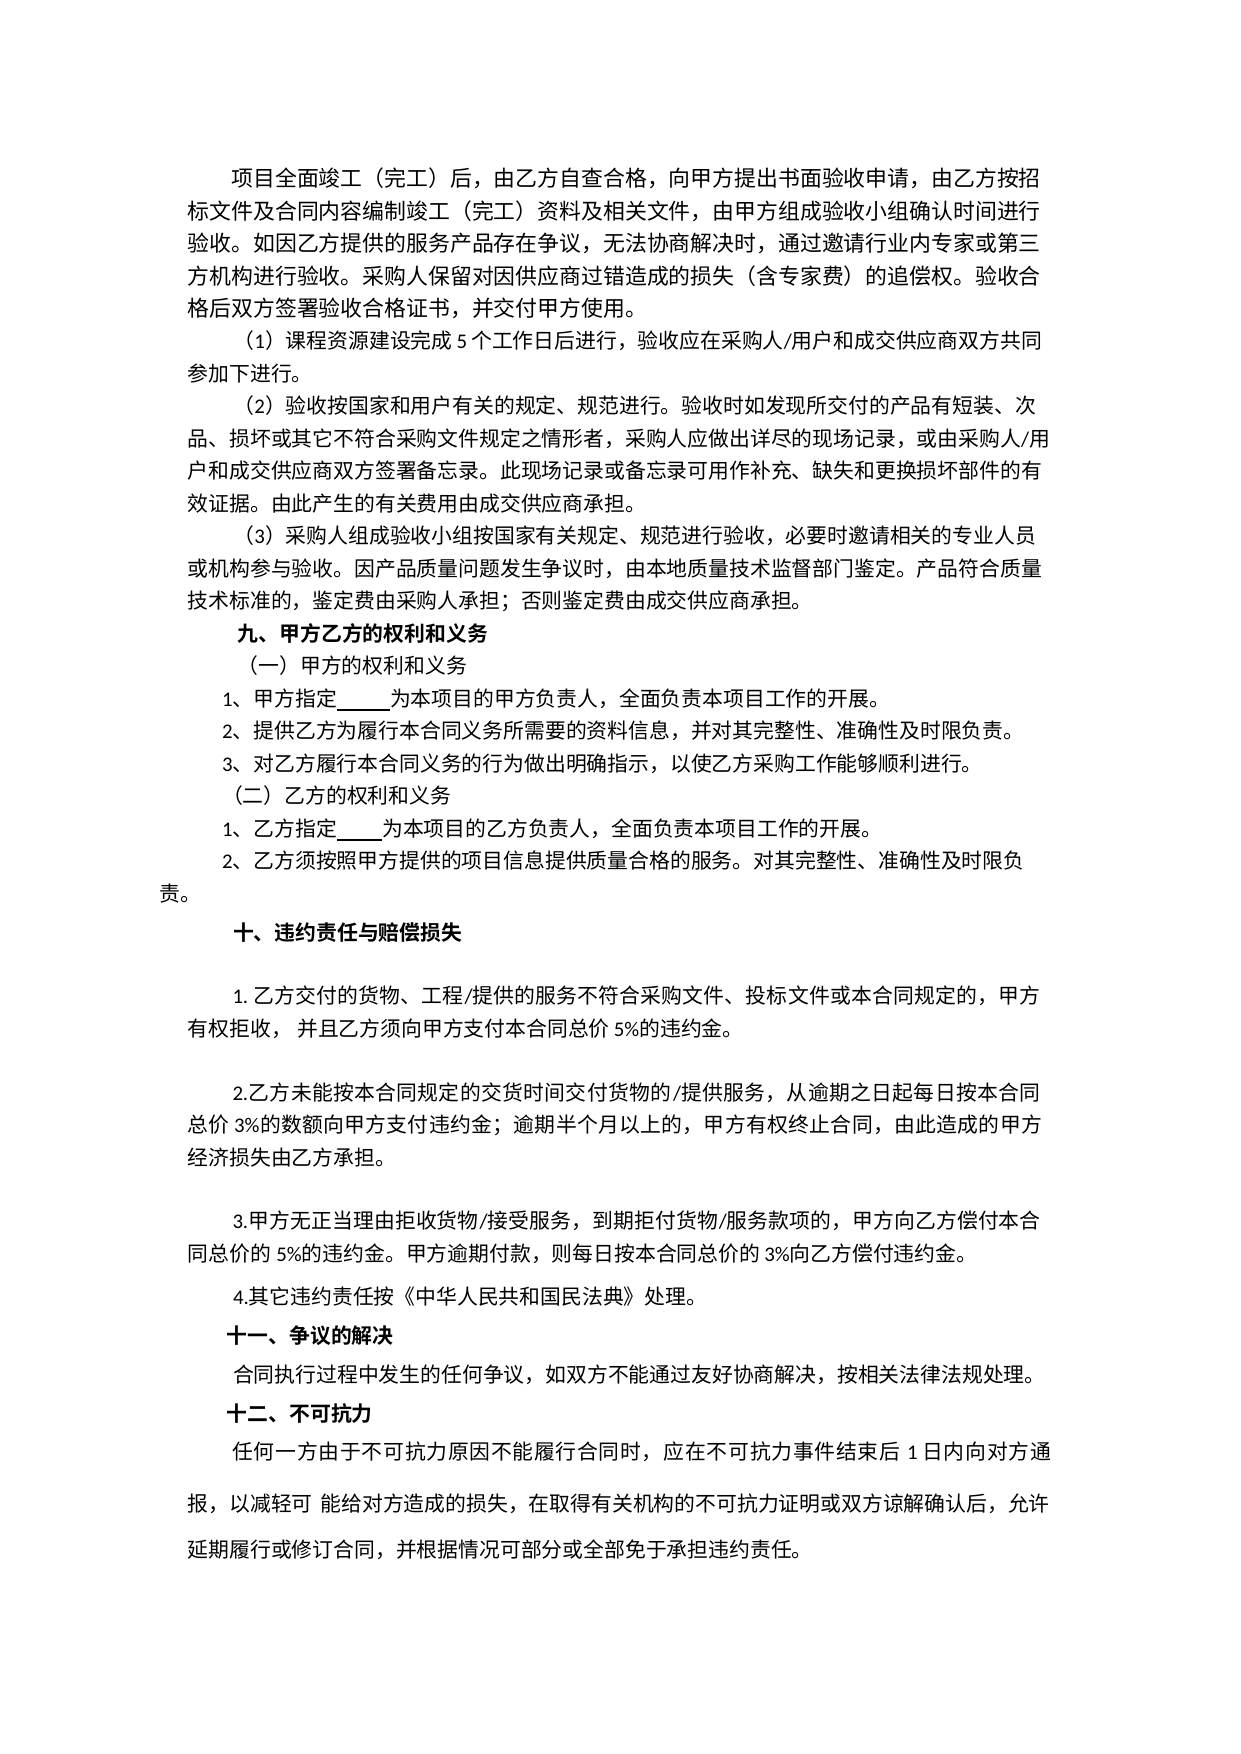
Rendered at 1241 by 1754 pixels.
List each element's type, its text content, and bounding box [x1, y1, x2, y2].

text 3.甲方无正当理由拒收货物/接受服务，到期拒付货物/服务款项的，甲方向乙方偿付本合同总价的 5%的违约金。甲方逾期付款，则每日按本合同总价的3%向乙方偿付违约金。 [187, 1204, 1042, 1269]
text 2、乙方须按照甲方提供的项目信息提供质量合格的服务。对其完整性、准确性及时限负责。 [159, 844, 1053, 909]
text 项目全面竣工（完工）后，由乙方自查合格，向甲方提出书面验收申请，由乙方按招标文件及合同内容编制竣工（完工）资料及相关文件，由甲方组成验收小组确认时间进行验收。如因乙方提供的服务产品存在争议，无法协商解决时，通过邀请行业内专家或第三方机构进行验收。采购人保留对因供应商过错造成的损失（含专家费）的追偿权。验收合格后双方签署验收合格证书，并交付甲方使用。 [187, 162, 1053, 324]
text 1. 乙方交付的货物、工程/提供的服务不符合采购文件、投标文件或本合同规定的，甲方有权拒收， 并且乙方须向甲方支付本合同总价5%的违约金。 [187, 979, 1042, 1044]
text 十、违约责任与赔偿损失 [233, 916, 1053, 948]
text 4.其它违约责任按《中华人民共和国民法典》处理。 [233, 1280, 1053, 1313]
text 3、对乙方履行本合同义务的行为做出明确指示，以使乙方采购工作能够顺利进行。 [159, 747, 1053, 779]
text （2）验收按国家和用户有关的规定、规范进行。验收时如发现所交付的产品有短装、次品、损坏或其它不符合采购文件规定之情形者，采购人应做出详尽的现场记录，或由采购人/用户和成交供应商双方签署备忘录。此现场记录或备忘录可用作补充、缺失和更换损坏部件的有效证据。由此产生的有关费用由成交供应商承担。 [187, 389, 1053, 519]
text 十二、不可抗力 [227, 1397, 1053, 1429]
text 合同执行过程中发生的任何争议，如双方不能通过友好协商解决，按相关法律法规处理。 [233, 1358, 1053, 1390]
text （1）课程资源建设完成5个工作日后进行，验收应在采购人/用户和成交供应商双方共同参加下进行。 [187, 324, 1053, 389]
text 任何一方由于不可抗力原因不能履行合同时，应在不可抗力事件结束后1日内向对方通报，以减轻可 能给对方造成的损失，在取得有关机构的不可抗力证明或双方谅解确认后，允许延期履行或修订合同，并根据情况可部分或全部免于承担违约责任。 [187, 1435, 1051, 1565]
text （3）采购人组成验收小组按国家有关规定、规范进行验收，必要时邀请相关的专业人员或机构参与验收。因产品质量问题发生争议时，由本地质量技术监督部门鉴定。产品符合质量技术标准的，鉴定费由采购人承担；否则鉴定费由成交供应商承担。 [187, 519, 1053, 617]
text 1、乙方指定 为本项目的乙方负责人，全面负责本项目工作的开展。 [159, 812, 1053, 844]
text 九、甲方乙方的权利和义务 [187, 617, 1053, 649]
text 2、提供乙方为履行本合同义务所需要的资料信息，并对其完整性、准确性及时限负责。 [159, 714, 1053, 747]
text 十一、争议的解决 [227, 1319, 1053, 1352]
text 1、甲方指定 为本项目的甲方负责人，全面负责本项目工作的开展。 [159, 682, 1053, 714]
text （一）甲方的权利和义务 [187, 649, 1053, 682]
text 2.乙方未能按本合同规定的交货时间交付货物的/提供服务，从逾期之日起每日按本合同总价3%的数额向甲方支付违约金；逾期半个月以上的，甲方有权终止合同，由此造成的甲方经济损失由乙方承担。 [187, 1076, 1042, 1173]
text （二）乙方的权利和义务 [159, 779, 1053, 812]
